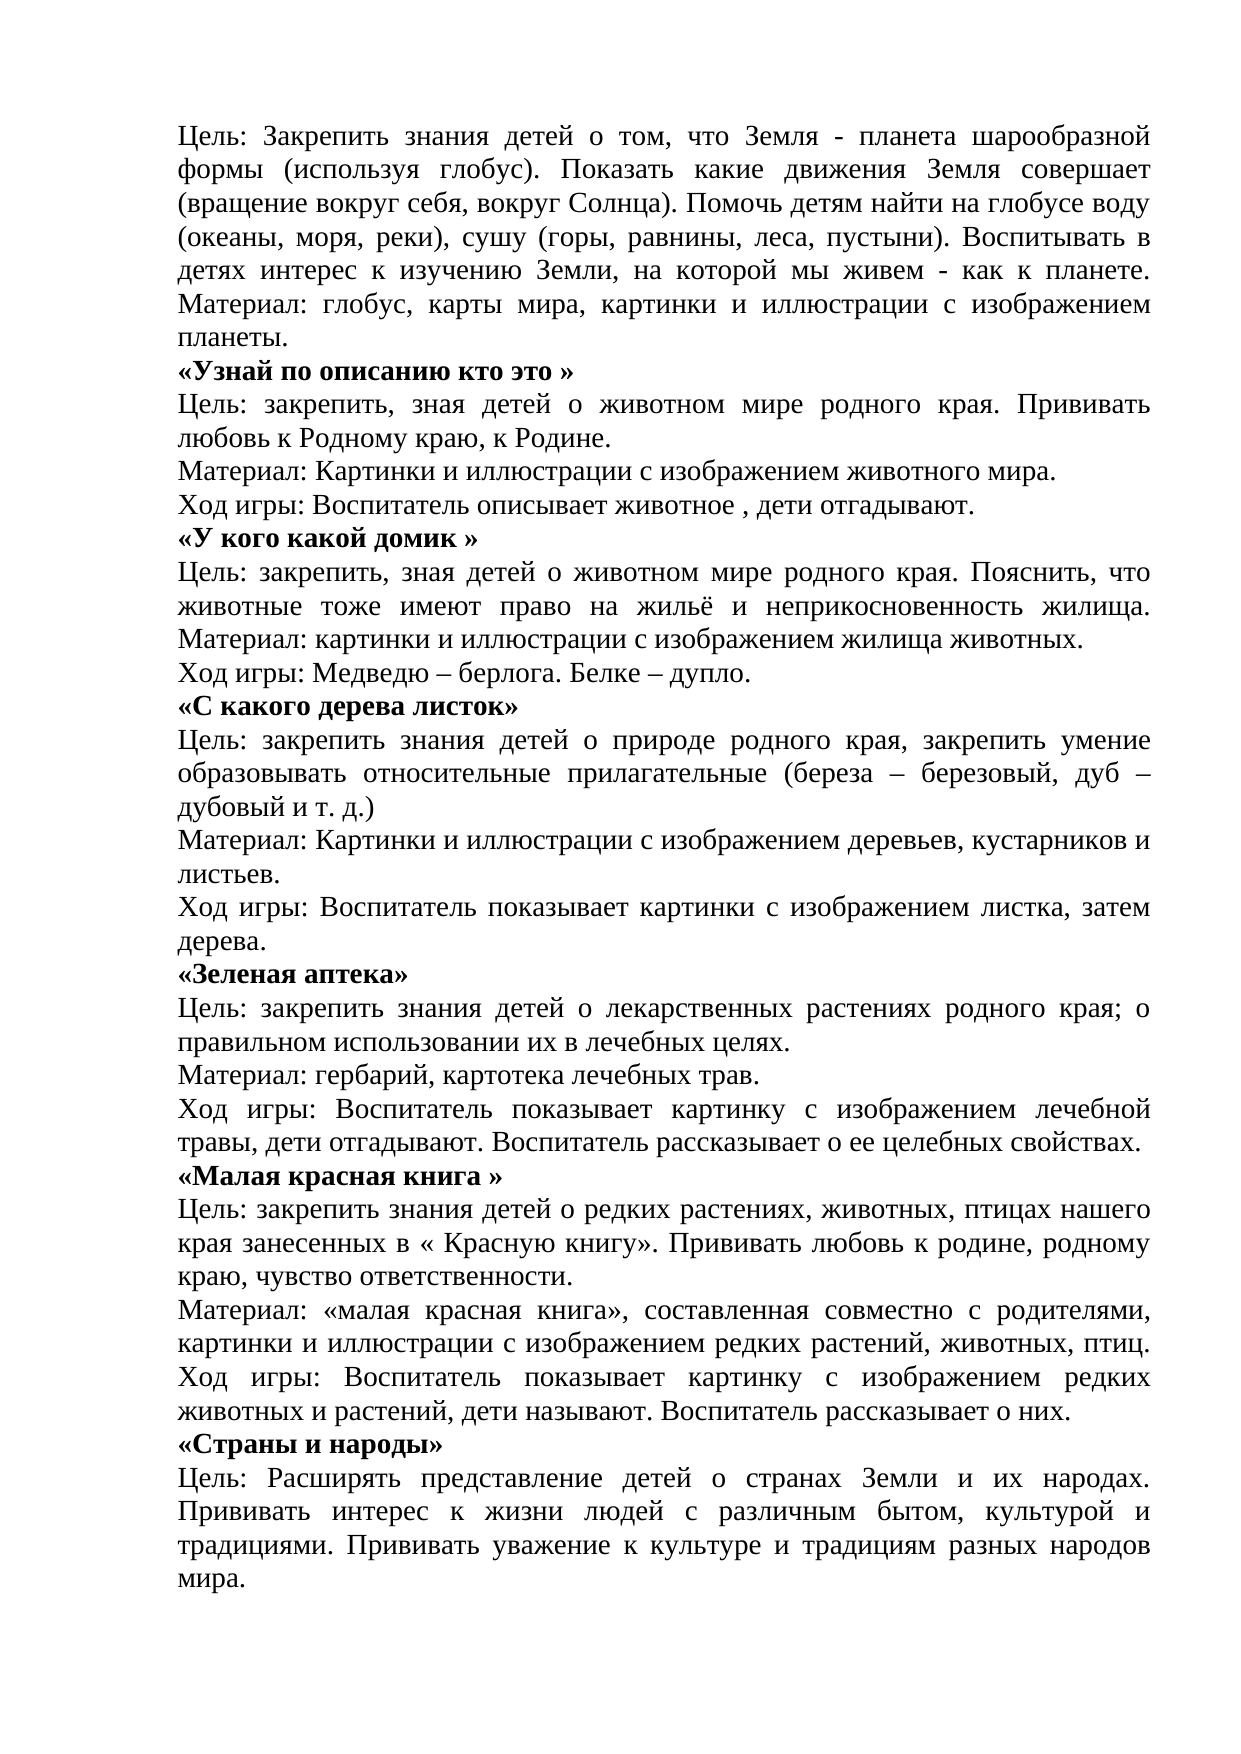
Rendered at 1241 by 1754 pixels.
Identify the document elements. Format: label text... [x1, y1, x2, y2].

text «У кого какой домик » [177, 521, 1152, 554]
text Ход игры: Воспитатель описывает животное , дети отгадывают. [177, 487, 1152, 521]
text Материал: Картинки и иллюстрации с изображением животного мира. [177, 453, 1152, 487]
text Цель: закрепить знания детей о лекарственных растениях родного края; о правильном использовании их в лечебных целях. [177, 990, 1152, 1057]
text Материал: «малая красная книга», составленная совместно с родителями, картинки и иллюстрации с изображением редких растений, животных, птиц. Ход игры: Воспитатель показывает картинку с изображением редких животных и растений, дети называют. Воспитатель рассказывает о них. [177, 1292, 1152, 1426]
text Цель: закрепить знания детей о редких растениях, животных, птицах нашего края занесенных в « Красную книгу». Прививать любовь к родине, родному краю, чувство ответственности. [177, 1191, 1152, 1292]
text «Малая красная книга » [177, 1158, 1152, 1191]
text «Страны и народы» [177, 1426, 1152, 1460]
text Ход игры: Медведю – берлога. Белке – дупло. [177, 655, 1152, 688]
text «С какого дерева листок» [177, 688, 1152, 722]
text «Узнай по описанию кто это » [177, 353, 1152, 386]
text Материал: Картинки и иллюстрации с изображением деревьев, кустарников и листьев. [177, 822, 1152, 889]
text Цель: Закрепить знания детей о том, что Земля - планета шарообразной формы (используя глобус). Показать какие движения Земля совершает (вращение вокруг себя, вокруг Солнца). Помочь детям найти на глобусе воду (океаны, моря, реки), сушу (горы, равнины, леса, пустыни). Воспитывать в детях интерес к изучению Земли, на которой мы живем - как к планете. Материал: глобус, карты мира, картинки и иллюстрации с изображением планеты. [177, 118, 1152, 353]
text «Зеленая аптека» [177, 957, 1152, 990]
text Материал: гербарий, картотека лечебных трав. [177, 1057, 1152, 1091]
text Цель: закрепить, зная детей о животном мире родного края. Прививать любовь к Родному краю, к Родине. [177, 386, 1152, 453]
text Ход игры: Воспитатель показывает картинку с изображением лечебной травы, дети отгадывают. Воспитатель рассказывает о ее целебных свойствах. [177, 1091, 1152, 1158]
text Цель: Расширять представление детей о странах Земли и их народах. Прививать интерес к жизни людей с различным бытом, культурой и традициями. Прививать уважение к культуре и традициям разных народов мира. [177, 1460, 1152, 1594]
text Ход игры: Воспитатель показывает картинки с изображением листка, затем дерева. [177, 889, 1152, 957]
text Цель: закрепить, зная детей о животном мире родного края. Пояснить, что животные тоже имеют право на жильё и неприкосновенность жилища. Материал: картинки и иллюстрации с изображением жилища животных. [177, 554, 1152, 655]
text Цель: закрепить знания детей о природе родного края, закрепить умение образовывать относительные прилагательные (береза – березовый, дуб – дубовый и т. д.) [177, 722, 1152, 822]
